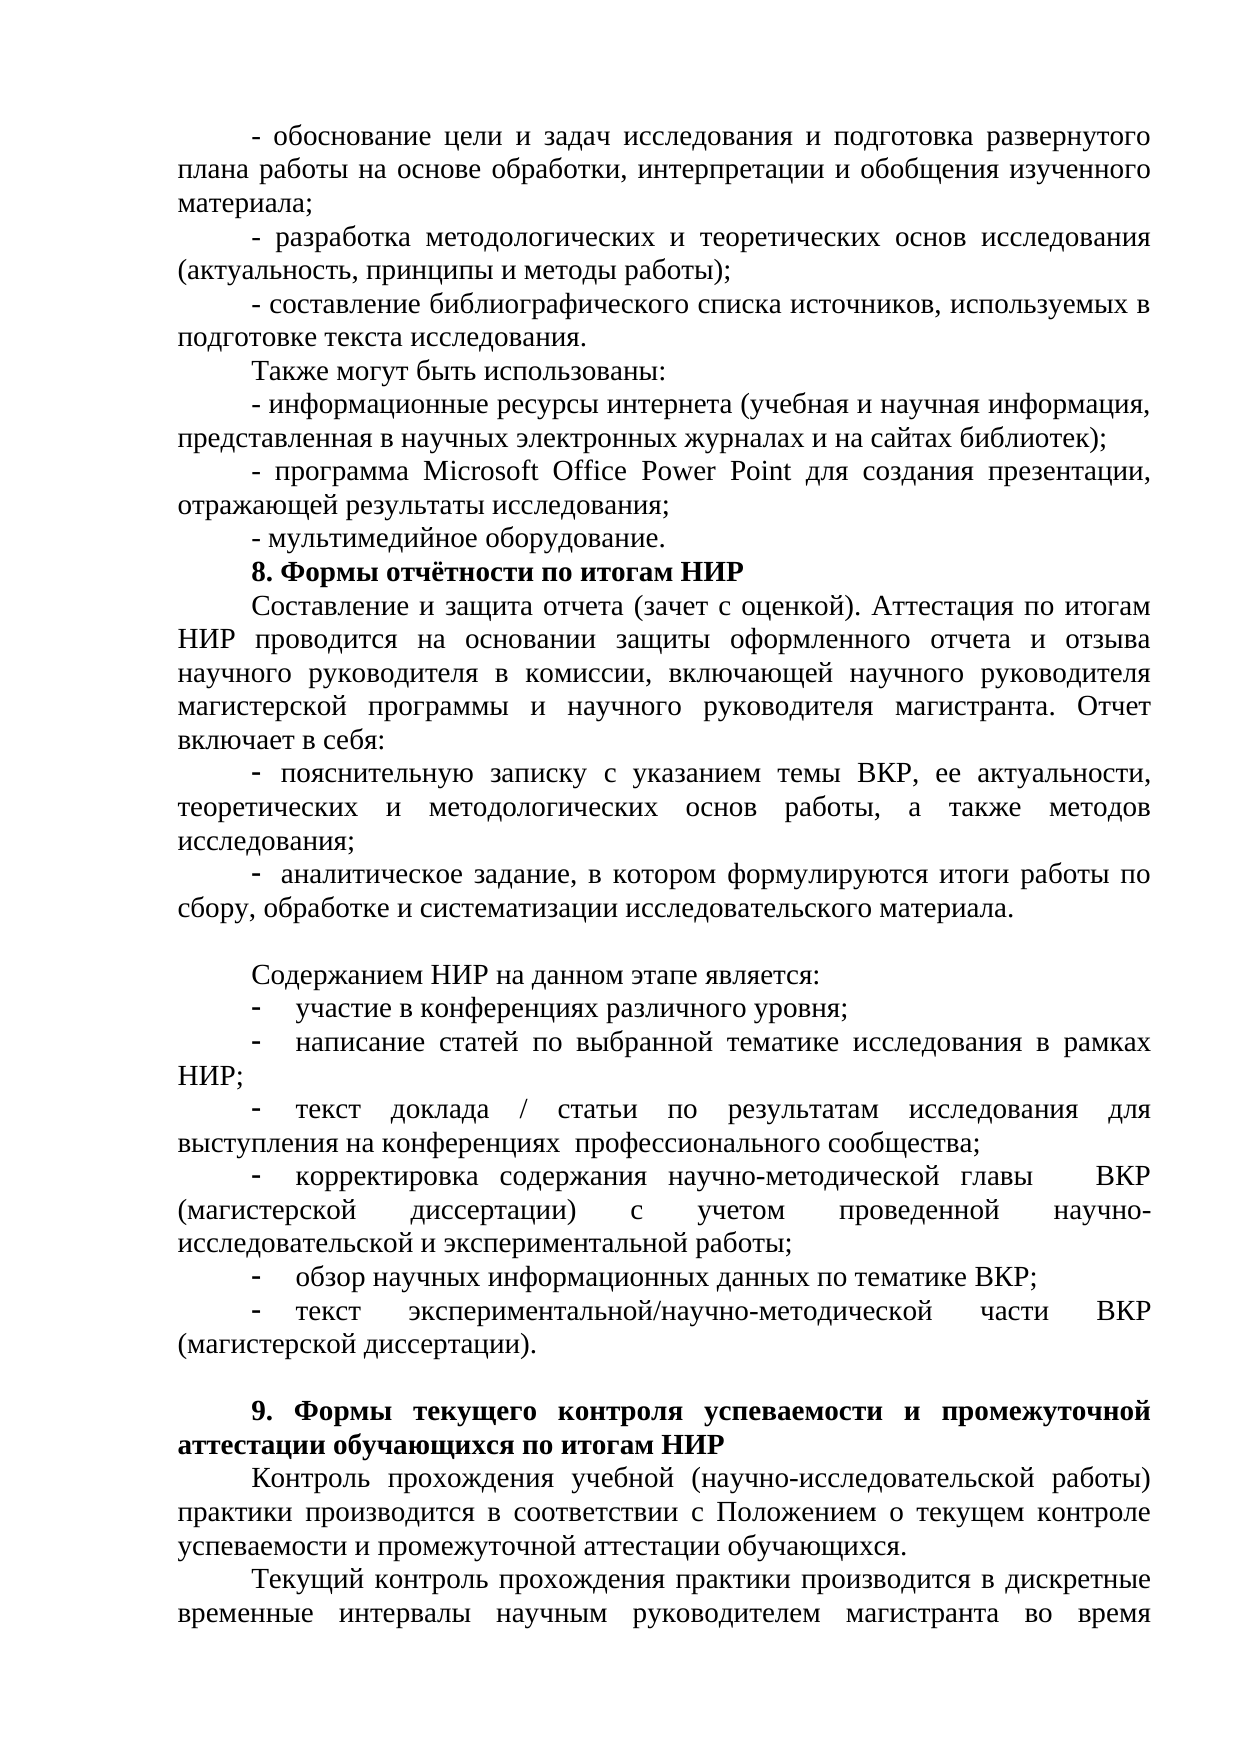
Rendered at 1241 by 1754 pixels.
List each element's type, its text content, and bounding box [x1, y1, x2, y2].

list аналитическое задание, в котором формулируются итоги работы по сбору, обработке и систематизации исследовательского материала. [177, 856, 1152, 923]
list текст экспериментальной/научно-методической части ВКР (магистерской диссертации). [177, 1293, 1152, 1360]
text Также могут быть использованы: [177, 353, 1152, 386]
text Содержанием НИР на данном этапе является: [177, 957, 1152, 990]
text - составление библиографического списка источников, используемых в подготовке текста исследования. [177, 286, 1152, 353]
list пояснительную записку с указанием темы ВКР, ее актуальности, теоретических и методологических основ работы, а также методов исследования; [177, 755, 1152, 856]
text - обоснование цели и задач исследования и подготовка развернутого плана работы на основе обработки, интерпретации и обобщения изученного материала; [177, 118, 1152, 219]
list текст доклада / статьи по результатам исследования для выступления на конференциях профессионального сообщества; [177, 1091, 1152, 1158]
text 8. Формы отчётности по итогам НИР [177, 554, 1152, 588]
text - разработка методологических и теоретических основ исследования (актуальность, принципы и методы работы); [177, 219, 1152, 286]
text 9. Формы текущего контроля успеваемости и промежуточной аттестации обучающихся по итогам НИР [177, 1393, 1152, 1461]
text Составление и защита отчета (зачет с оценкой). Аттестация по итогам НИР проводится на основании защиты оформленного отчета и отзыва научного руководителя в комиссии, включающей научного руководителя магистерской программы и научного руководителя магистранта. Отчет включает в себя: [177, 588, 1152, 755]
list корректировка содержания научно-методической главы ВКР (магистерской диссертации) с учетом проведенной научно-исследовательской и экспериментальной работы; [177, 1158, 1152, 1259]
text - информационные ресурсы интернета (учебная и научная информация, представленная в научных электронных журналах и на сайтах библиотек); [177, 386, 1152, 453]
text - мультимедийное оборудование. [177, 521, 1152, 554]
list написание статей по выбранной тематике исследования в рамках НИР; [177, 1024, 1152, 1091]
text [177, 1561, 1152, 1628]
text Контроль прохождения учебной (научно-исследовательской работы) практики производится в соответствии с Положением о текущем контроле успеваемости и промежуточной аттестации обучающихся. [177, 1461, 1152, 1561]
text - программа Мicrosoft Office Power Point для создания презентации, отражающей результаты исследования; [177, 453, 1152, 521]
list участие в конференциях различного уровня; [177, 990, 1152, 1024]
list обзор научных информационных данных по тематике ВКР; [177, 1259, 1152, 1293]
